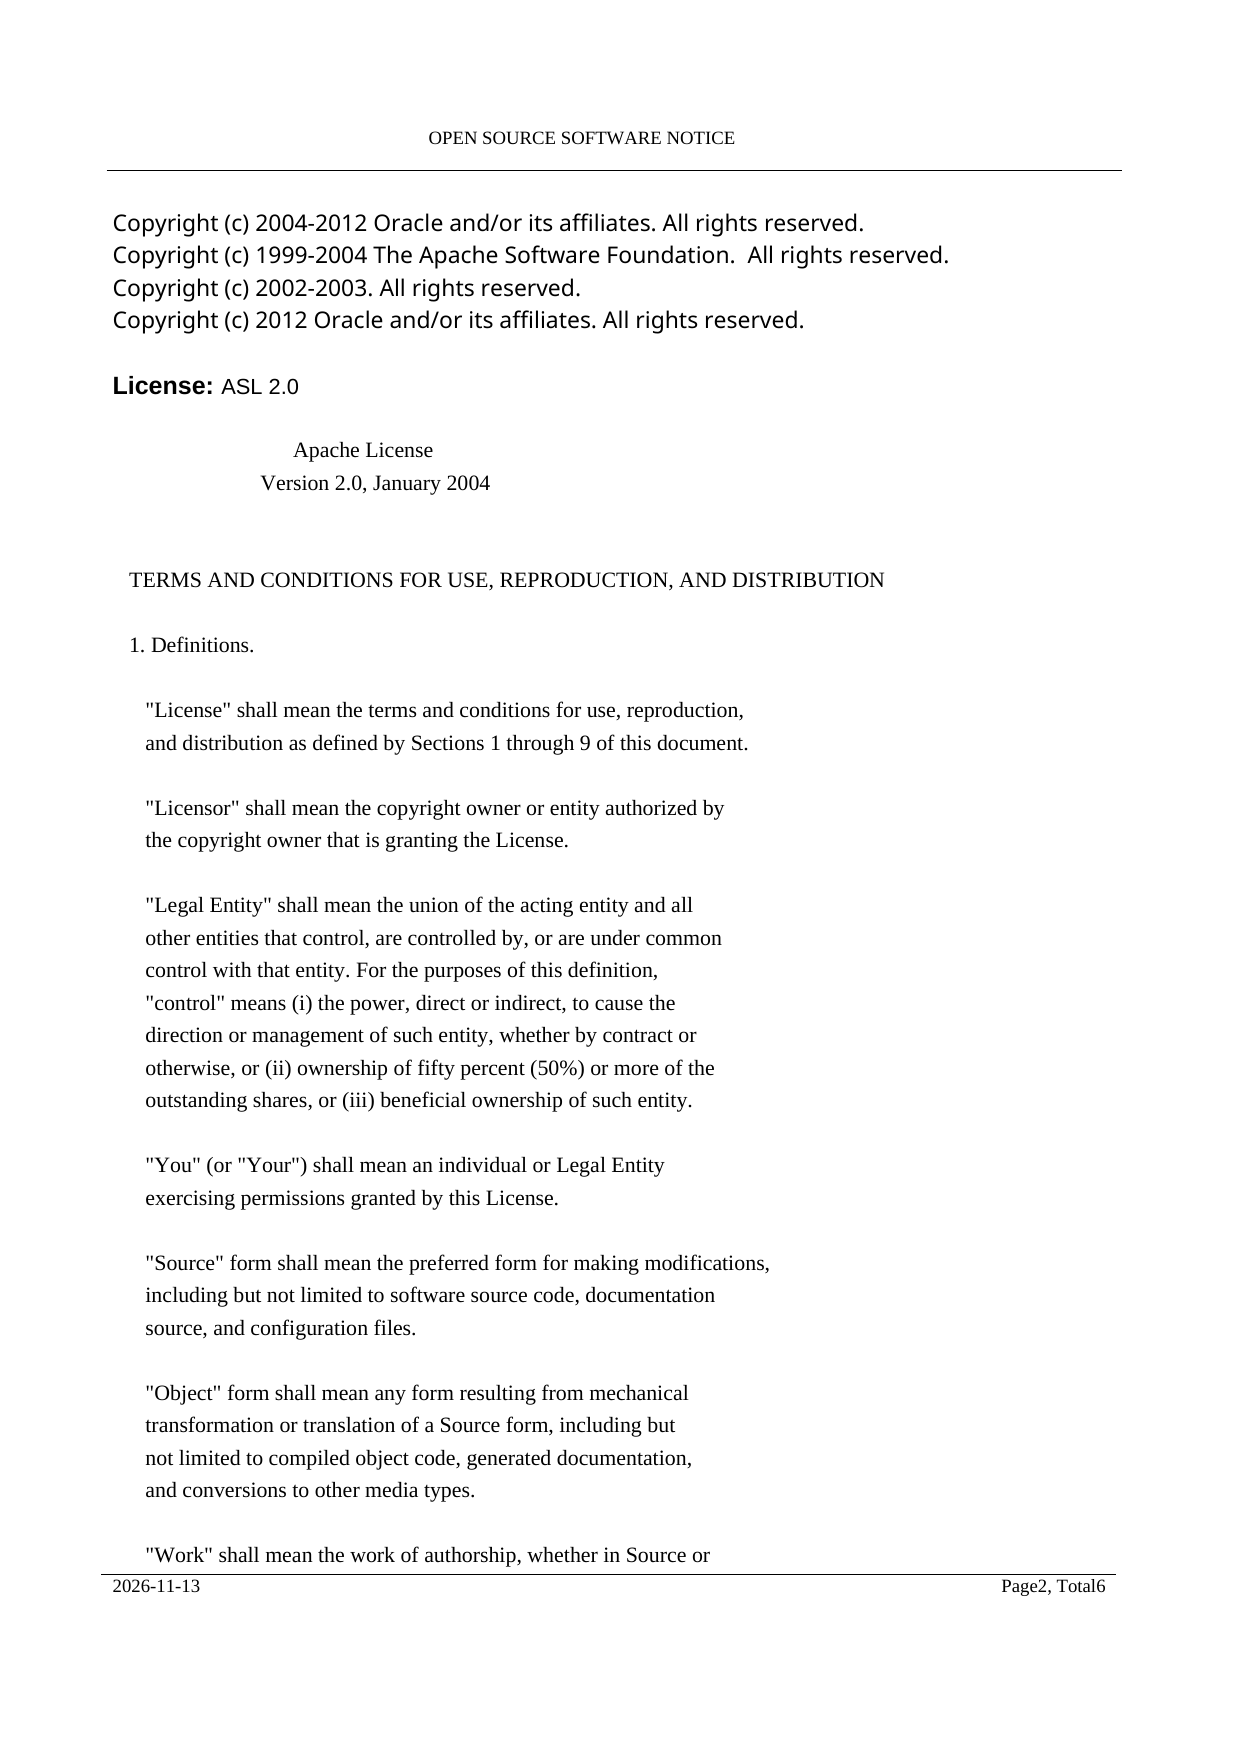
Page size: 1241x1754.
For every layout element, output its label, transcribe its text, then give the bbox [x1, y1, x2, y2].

text License: ASL 2.0 [112, 369, 1128, 401]
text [112, 401, 1128, 1571]
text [112, 206, 1128, 369]
